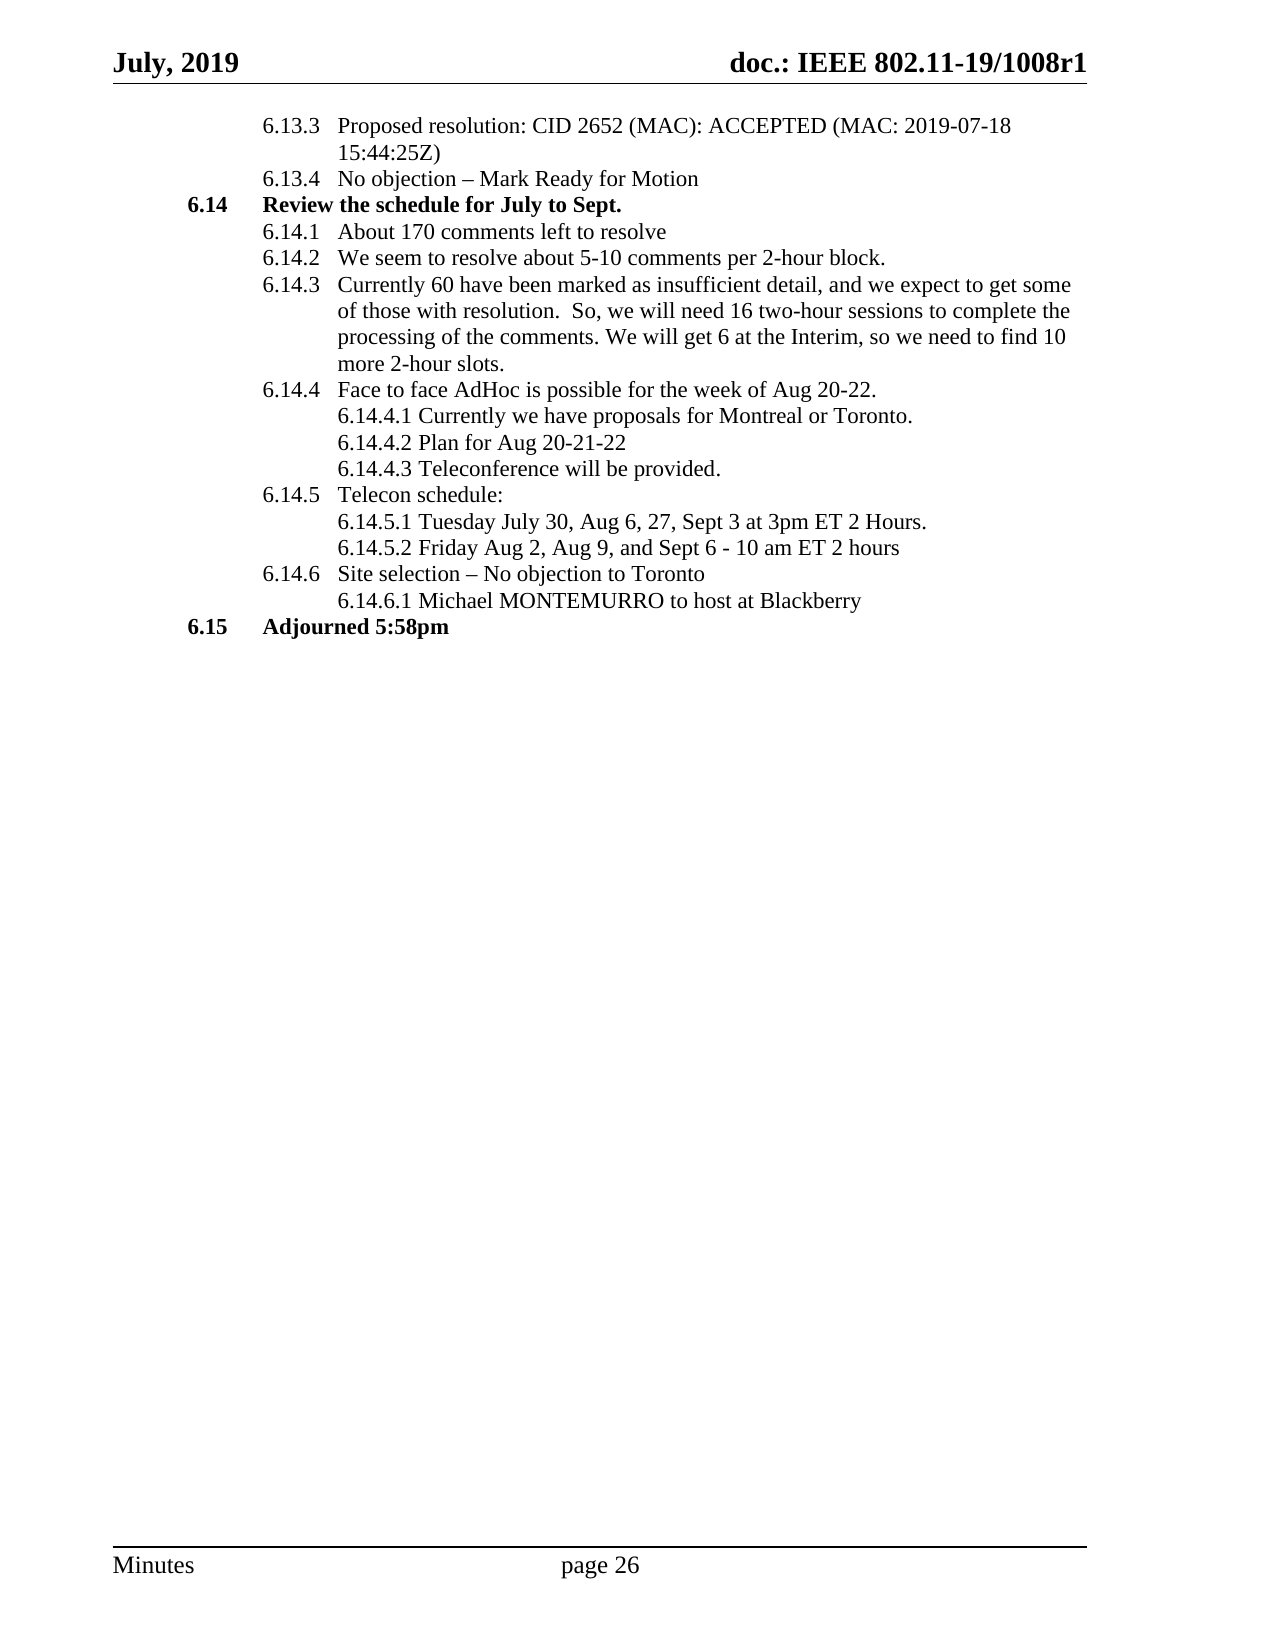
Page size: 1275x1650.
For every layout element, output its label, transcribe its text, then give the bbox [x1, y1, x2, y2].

list Teleconference will be provided. [337, 455, 1087, 481]
list Face to face AdHoc is possible for the week of Aug 20-22. [262, 376, 1087, 402]
list Michael MONTEMURRO to host at Blackberry [337, 587, 1087, 613]
list About 170 comments left to resolve [262, 218, 1087, 244]
list Plan for Aug 20-21-22 [337, 429, 1087, 455]
list Currently 60 have been marked as insufficient detail, and we expect to get some of those with resolution. So, we will need 16 two-hour sessions to complete the processing of the comments. We will get 6 at the Interim, so we need to find 10 more 2-hour slots. [262, 271, 1087, 376]
list Proposed resolution: CID 2652 (MAC): ACCEPTED (MAC: 2019-07-18 15:44:25Z) [262, 112, 1087, 165]
list Site selection – No objection to Toronto [262, 561, 1087, 587]
list Tuesday July 30, Aug 6, 27, Sept 3 at 3pm ET 2 Hours. [337, 508, 1087, 534]
list Adjourned 5:58pm [187, 613, 1087, 639]
list We seem to resolve about 5-10 comments per 2-hour block. [262, 244, 1087, 271]
list Review the schedule for July to Sept. [187, 192, 1087, 218]
list No objection – Mark Ready for Motion [262, 165, 1087, 192]
list Telecon schedule: [262, 481, 1087, 508]
list Currently we have proposals for Montreal or Toronto. [337, 402, 1087, 429]
list Friday Aug 2, Aug 9, and Sept 6 - 10 am ET 2 hours [337, 534, 1087, 561]
